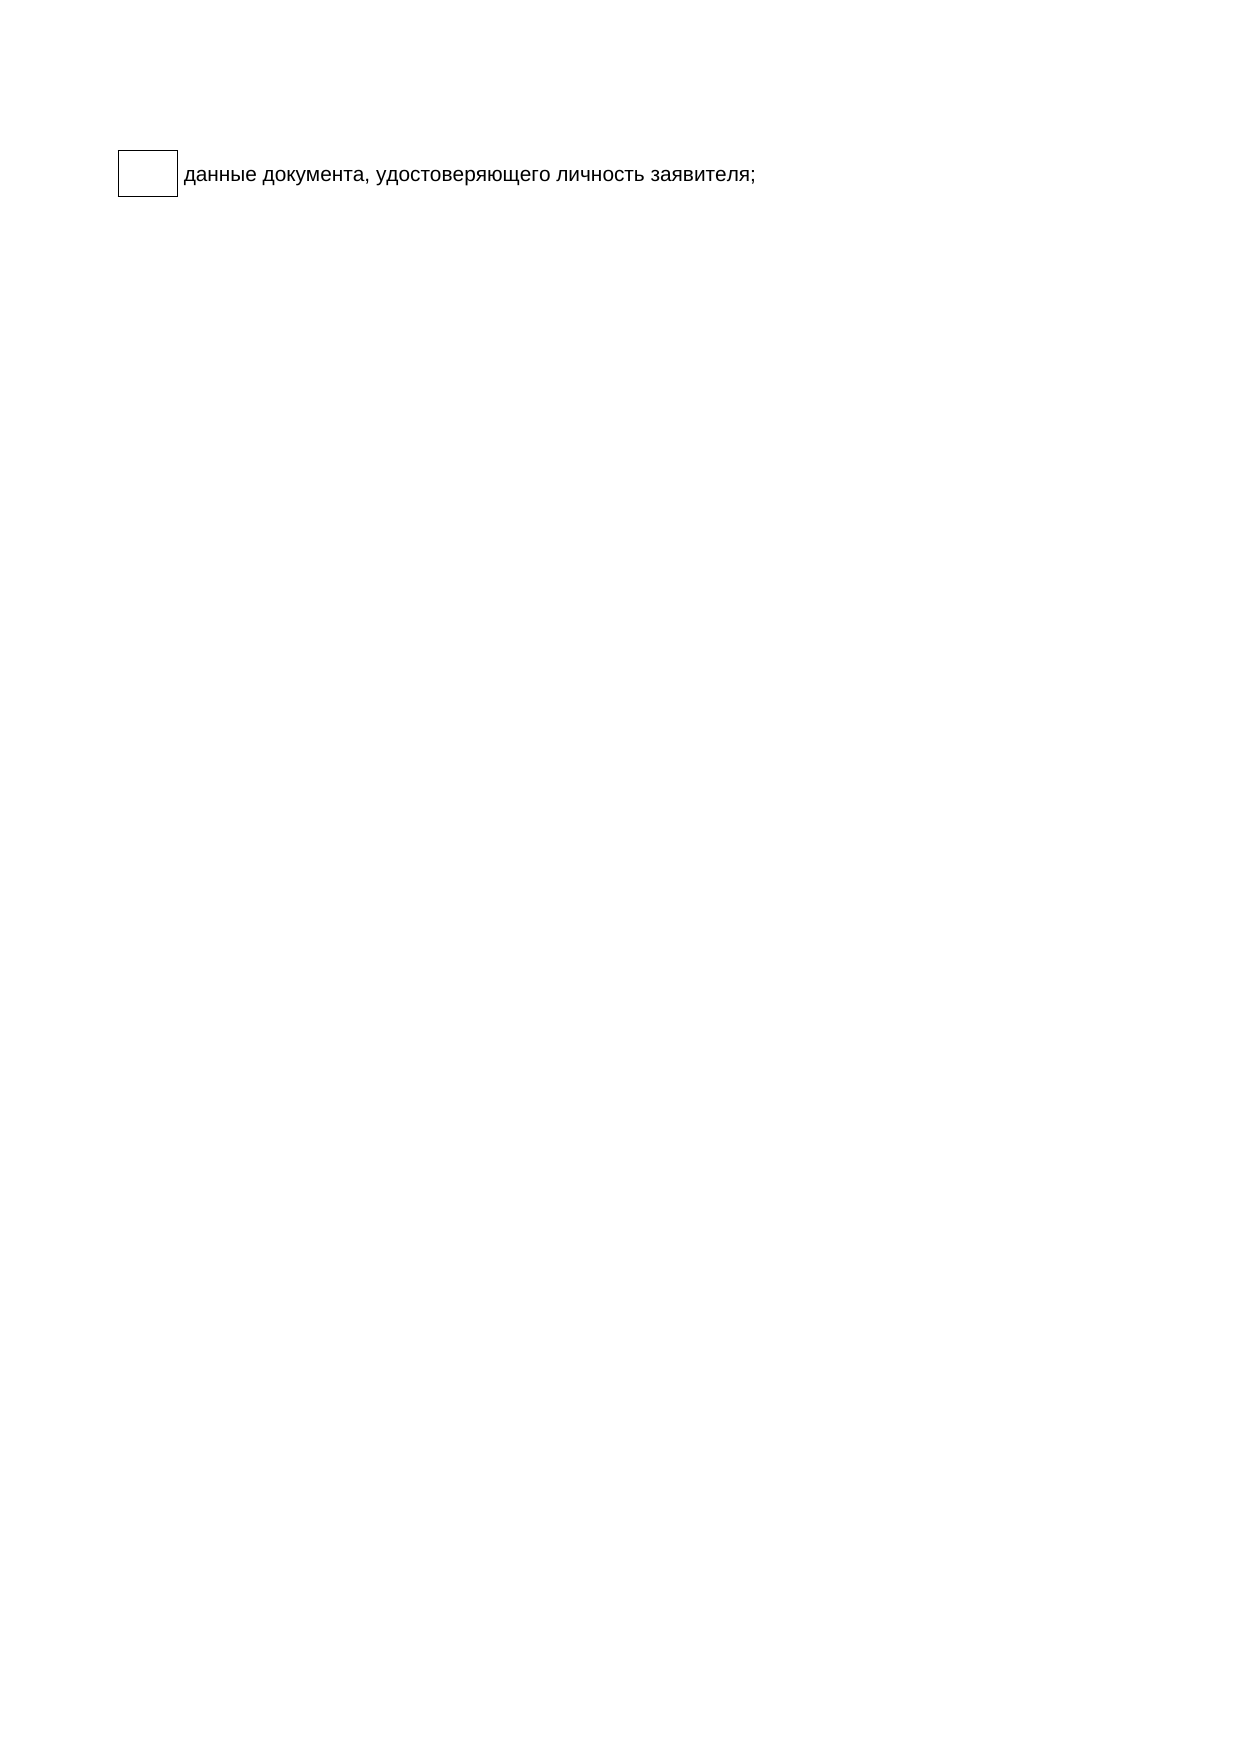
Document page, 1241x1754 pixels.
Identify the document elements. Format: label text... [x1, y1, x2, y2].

table_header данные документа, удостоверяющего личность заявителя; [178, 150, 1057, 196]
table_header [119, 151, 177, 196]
